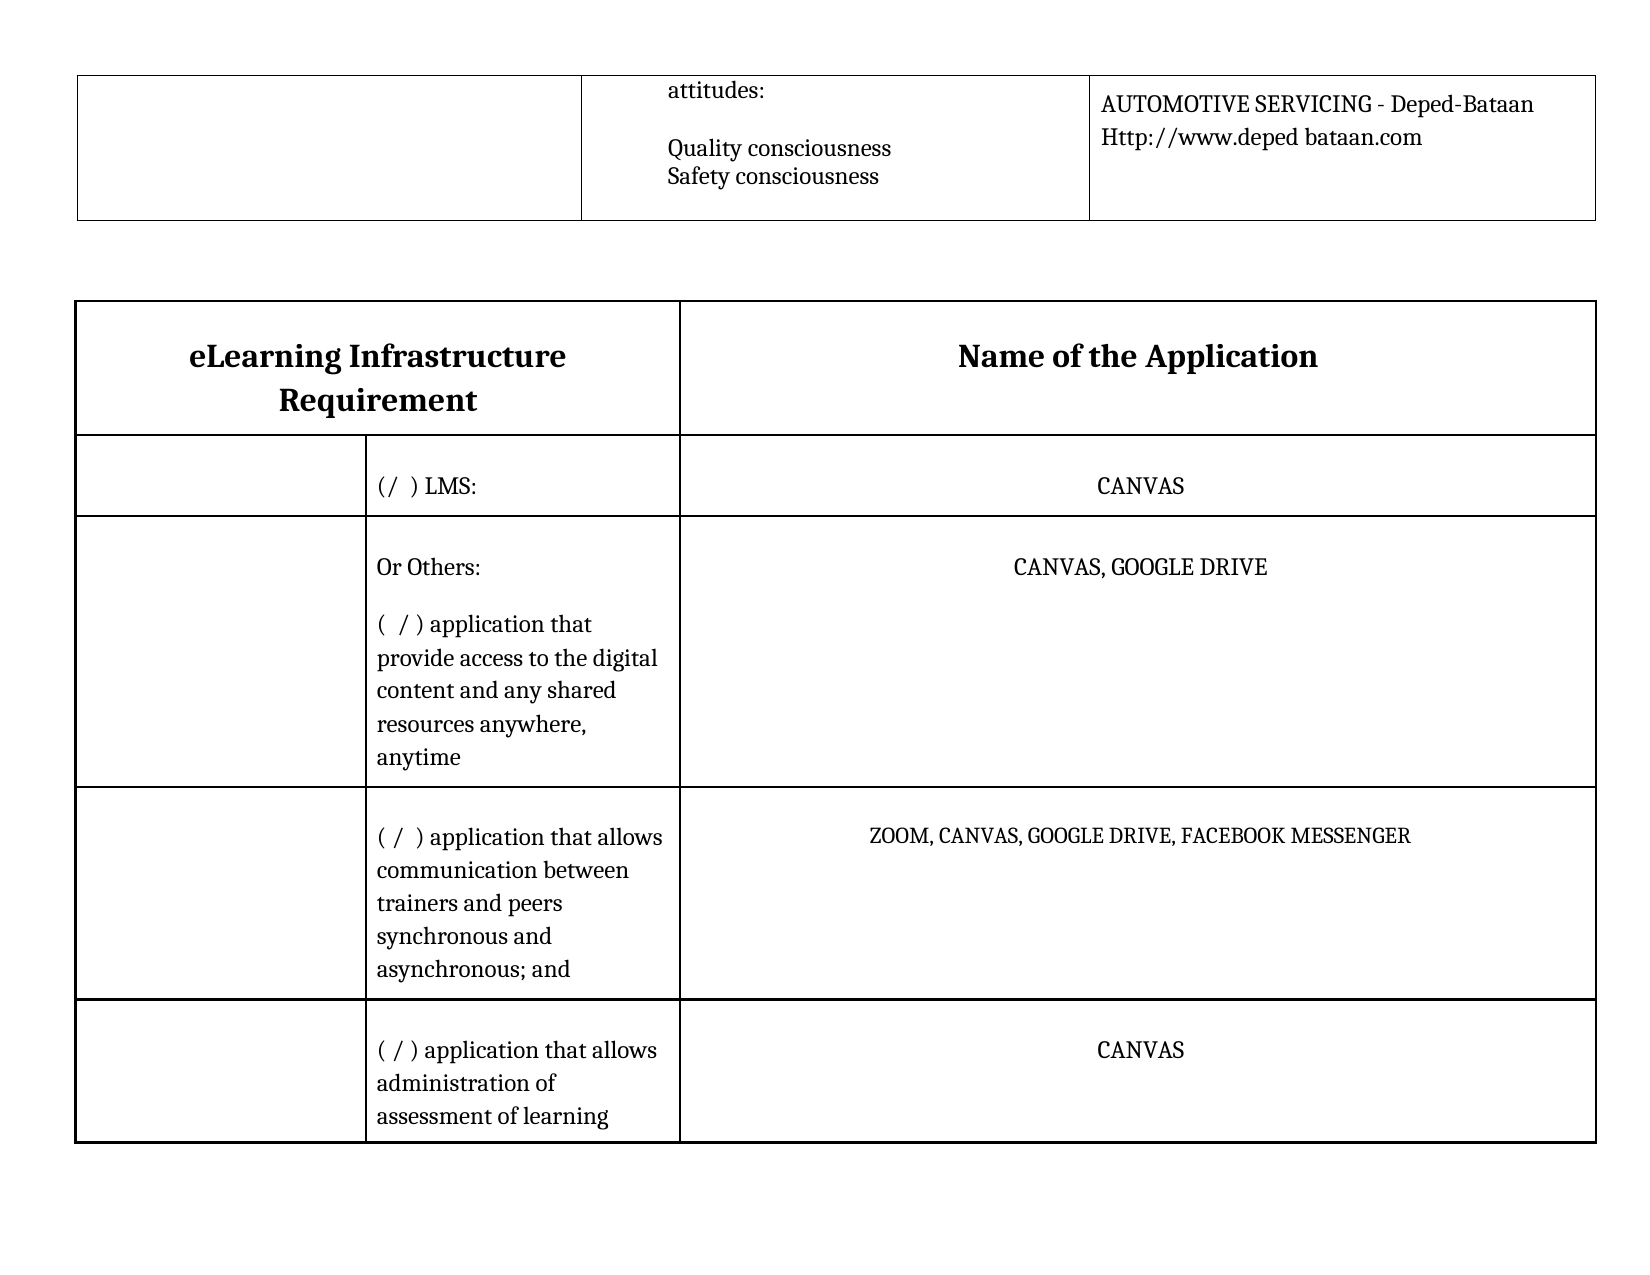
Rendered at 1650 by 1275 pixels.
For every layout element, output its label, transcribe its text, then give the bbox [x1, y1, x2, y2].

table_header eLearning Infrastructure Requirement [77, 302, 679, 434]
table_cell CANVAS [681, 1001, 1595, 1141]
table_cell ( / ) application that allows communication between trainers and peers synchronous and asynchronous; and [367, 788, 679, 998]
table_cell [78, 76, 581, 220]
table_cell CANVAS [681, 436, 1595, 515]
table_cell [77, 788, 365, 998]
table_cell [582, 76, 1089, 220]
table_cell [77, 436, 365, 515]
table_cell CANVAS, GOOGLE DRIVE [681, 517, 1595, 786]
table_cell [367, 1001, 679, 1141]
table_cell [77, 517, 365, 786]
table_cell (/ ) LMS: [367, 436, 679, 515]
table_cell [77, 1001, 365, 1141]
table_header Name of the Application [681, 302, 1595, 434]
table_cell ZOOM, CANVAS, GOOGLE DRIVE, FACEBOOK MESSENGER [681, 788, 1595, 998]
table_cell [1090, 76, 1595, 220]
table_cell Or Others: ( / ) application that provide access to the digital content and any shared resources anywhere, anytime [367, 517, 679, 786]
